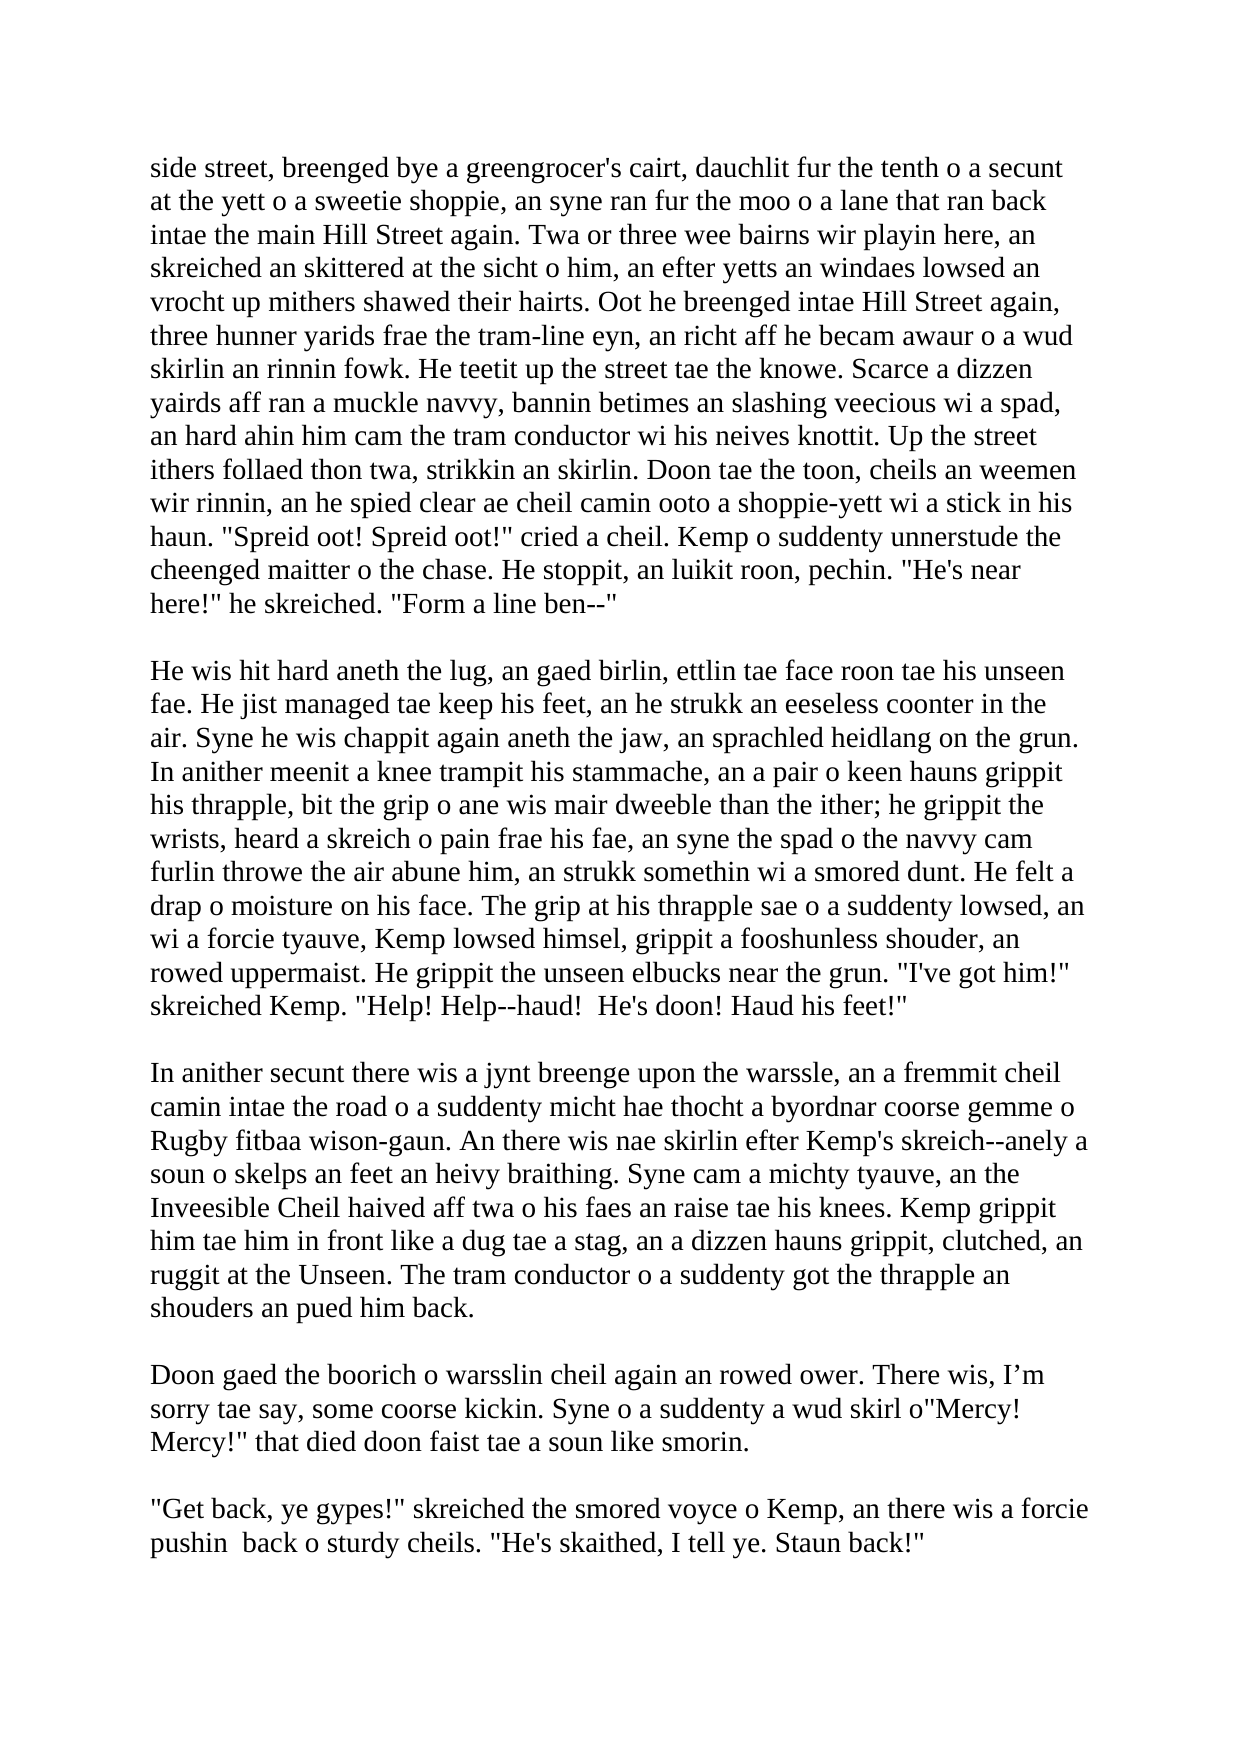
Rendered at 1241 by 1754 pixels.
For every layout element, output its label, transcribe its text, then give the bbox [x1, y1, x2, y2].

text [150, 150, 1090, 619]
text Doon gaed the boorich o warsslin cheil again an rowed ower. There wis, I’m sorry tae say, some coorse kickin. Syne o a suddenty a wud skirl o"Mercy! Mercy!" that died doon faist tae a soun like smorin. [150, 1357, 1090, 1458]
text In anither secunt there wis a jynt breenge upon the warssle, an a fremmit cheil camin intae the road o a suddenty micht hae thocht a byordnar coorse gemme o Rugby fitbaa wison-gaun. An there wis nae skirlin efter Kemp's skreich--anely a soun o skelps an feet an heivy braithing. Syne cam a michty tyauve, an the Inveesible Cheil haived aff twa o his faes an raise tae his knees. Kemp grippit him tae him in front like a dug tae a stag, an a dizzen hauns grippit, clutched, an ruggit at the Unseen. The tram conductor o a suddenty got the thrapple an shouders an pued him back. [150, 1056, 1090, 1324]
text "Get back, ye gypes!" skreiched the smored voyce o Kemp, an there wis a forcie pushin back o sturdy cheils. "He's skaithed, I tell ye. Staun back!" [150, 1492, 1090, 1559]
text He wis hit hard aneth the lug, an gaed birlin, ettlin tae face roon tae his unseen fae. He jist managed tae keep his feet, an he strukk an eeseless coonter in the air. Syne he wis chappit again aneth the jaw, an sprachled heidlang on the grun. In anither meenit a knee trampit his stammache, an a pair o keen hauns grippit his thrapple, bit the grip o ane wis mair dweeble than the ither; he grippit the wrists, heard a skreich o pain frae his fae, an syne the spad o the navvy cam furlin throwe the air abune him, an strukk somethin wi a smored dunt. He felt a drap o moisture on his face. The grip at his thrapple sae o a suddenty lowsed, an wi a forcie tyauve, Kemp lowsed himsel, grippit a fooshunless shouder, an rowed uppermaist. He grippit the unseen elbucks near the grun. "I've got him!" skreiched Kemp. "Help! Help--haud! He's doon! Haud his feet!" [150, 653, 1090, 1022]
